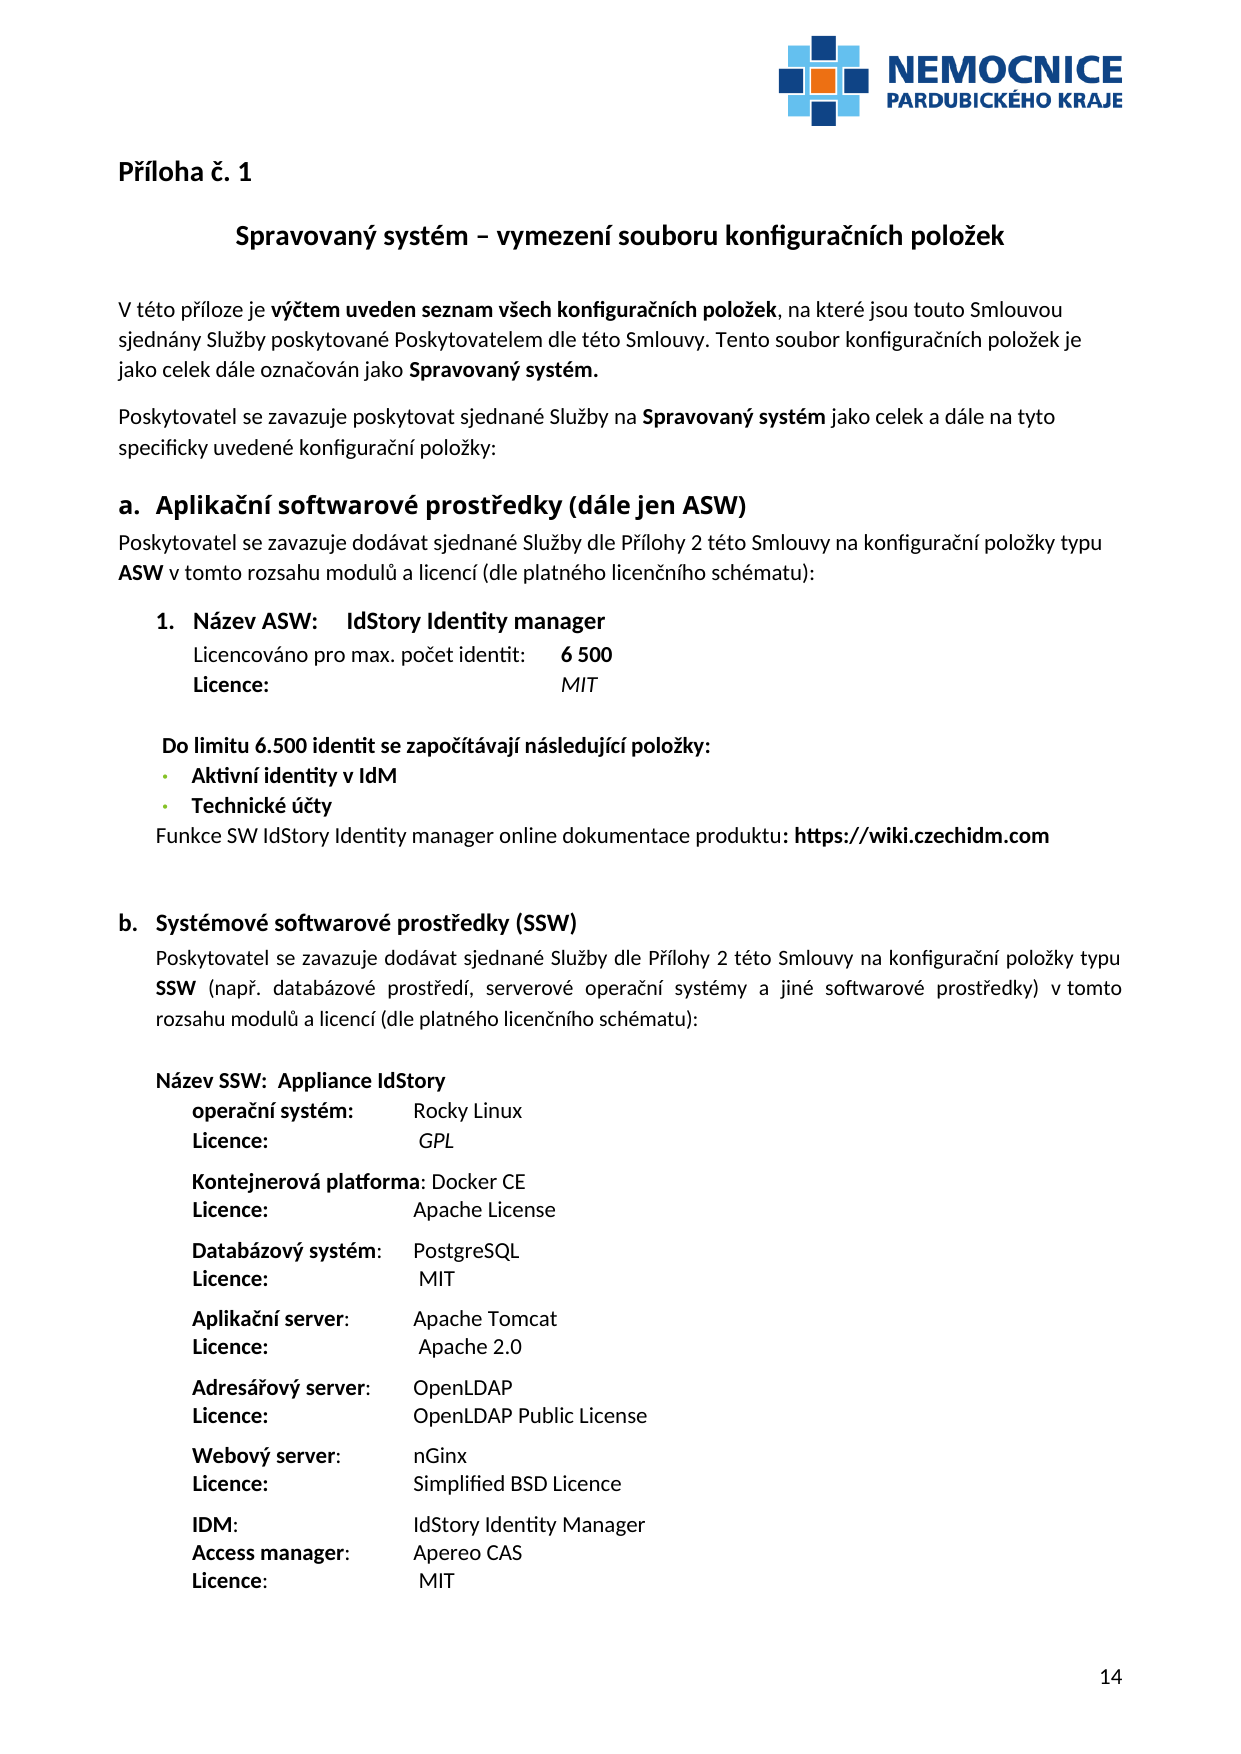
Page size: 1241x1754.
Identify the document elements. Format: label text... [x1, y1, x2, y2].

text Funkce SW IdStory Identity manager online dokumentace produktu: https://wiki.czechidm.com [118, 822, 1122, 849]
text Licence: GPL [155, 1127, 1122, 1155]
text Licence: MIT [118, 1566, 1122, 1594]
text Název SSW: Appliance IdStory [118, 1066, 1122, 1094]
subtitle Spravovaný systém – vymezení souboru konfiguračních položek [118, 217, 1122, 252]
text · Aktivní identity v IdM [162, 761, 1122, 789]
text Licence: MIT [193, 671, 1122, 698]
text V této příloze je výčtem uveden seznam všech konfiguračních položek, na které jsou touto Smlouvou sjednány Služby poskytované Poskytovatelem dle této Smlouvy. Tento soubor konfiguračních položek je jako celek dále označován jako Spravovaný systém. [118, 295, 1122, 384]
text Databázový systém: PostgreSQL [118, 1236, 1122, 1264]
text operační systém: Rocky Linux [118, 1096, 1122, 1124]
text Licencováno pro max. počet identit: 6 500 [193, 640, 1122, 668]
text Adresářový server: OpenLDAP [118, 1373, 1122, 1401]
text Licence: OpenLDAP Public License [155, 1401, 1122, 1429]
text Příloha č. 1 [118, 153, 1122, 189]
text Access manager: Apereo CAS [118, 1538, 1122, 1566]
list Název ASW: IdStory Identity manager [155, 605, 1122, 636]
text Licence: Simplified BSD Licence [155, 1469, 1122, 1497]
text Licence: Apache License [155, 1195, 1122, 1223]
text IDM: IdStory Identity Manager [118, 1510, 1122, 1538]
text Poskytovatel se zavazuje dodávat sjednané Služby dle Přílohy 2 této Smlouvy na konfigurační položky typu ASW v tomto rozsahu modulů a licencí (dle platného licenčního schématu): [118, 528, 1122, 586]
text Kontejnerová platforma: Docker CE [118, 1167, 1122, 1195]
text Licence: Apache 2.0 [155, 1332, 1122, 1360]
text Webový server: nGinx [118, 1441, 1122, 1469]
list Poskytovatel se zavazuje dodávat sjednané Služby dle Přílohy 2 této Smlouvy na konfigurační položky typu SSW (např. databázové prostředí, serverové operační systémy a jiné softwarové prostředky) v tomto rozsahu modulů a licencí (dle platného licenčního schématu): [156, 944, 1122, 1032]
picture [777, 34, 1123, 127]
text Licence: MIT [155, 1264, 1122, 1292]
text · Technické účty [162, 791, 1122, 819]
list Systémové softwarové prostředky (SSW) [118, 907, 1122, 937]
list Aplikační softwarové prostředky (dále jen ASW) [118, 488, 1122, 522]
text Do limitu 6.500 identit se započítávají následující položky: [118, 731, 1122, 759]
text Poskytovatel se zavazuje poskytovat sjednané Služby na Spravovaný systém jako celek a dále na tyto specificky uvedené konfigurační položky: [118, 402, 1122, 461]
text Aplikační server: Apache Tomcat [118, 1304, 1122, 1332]
